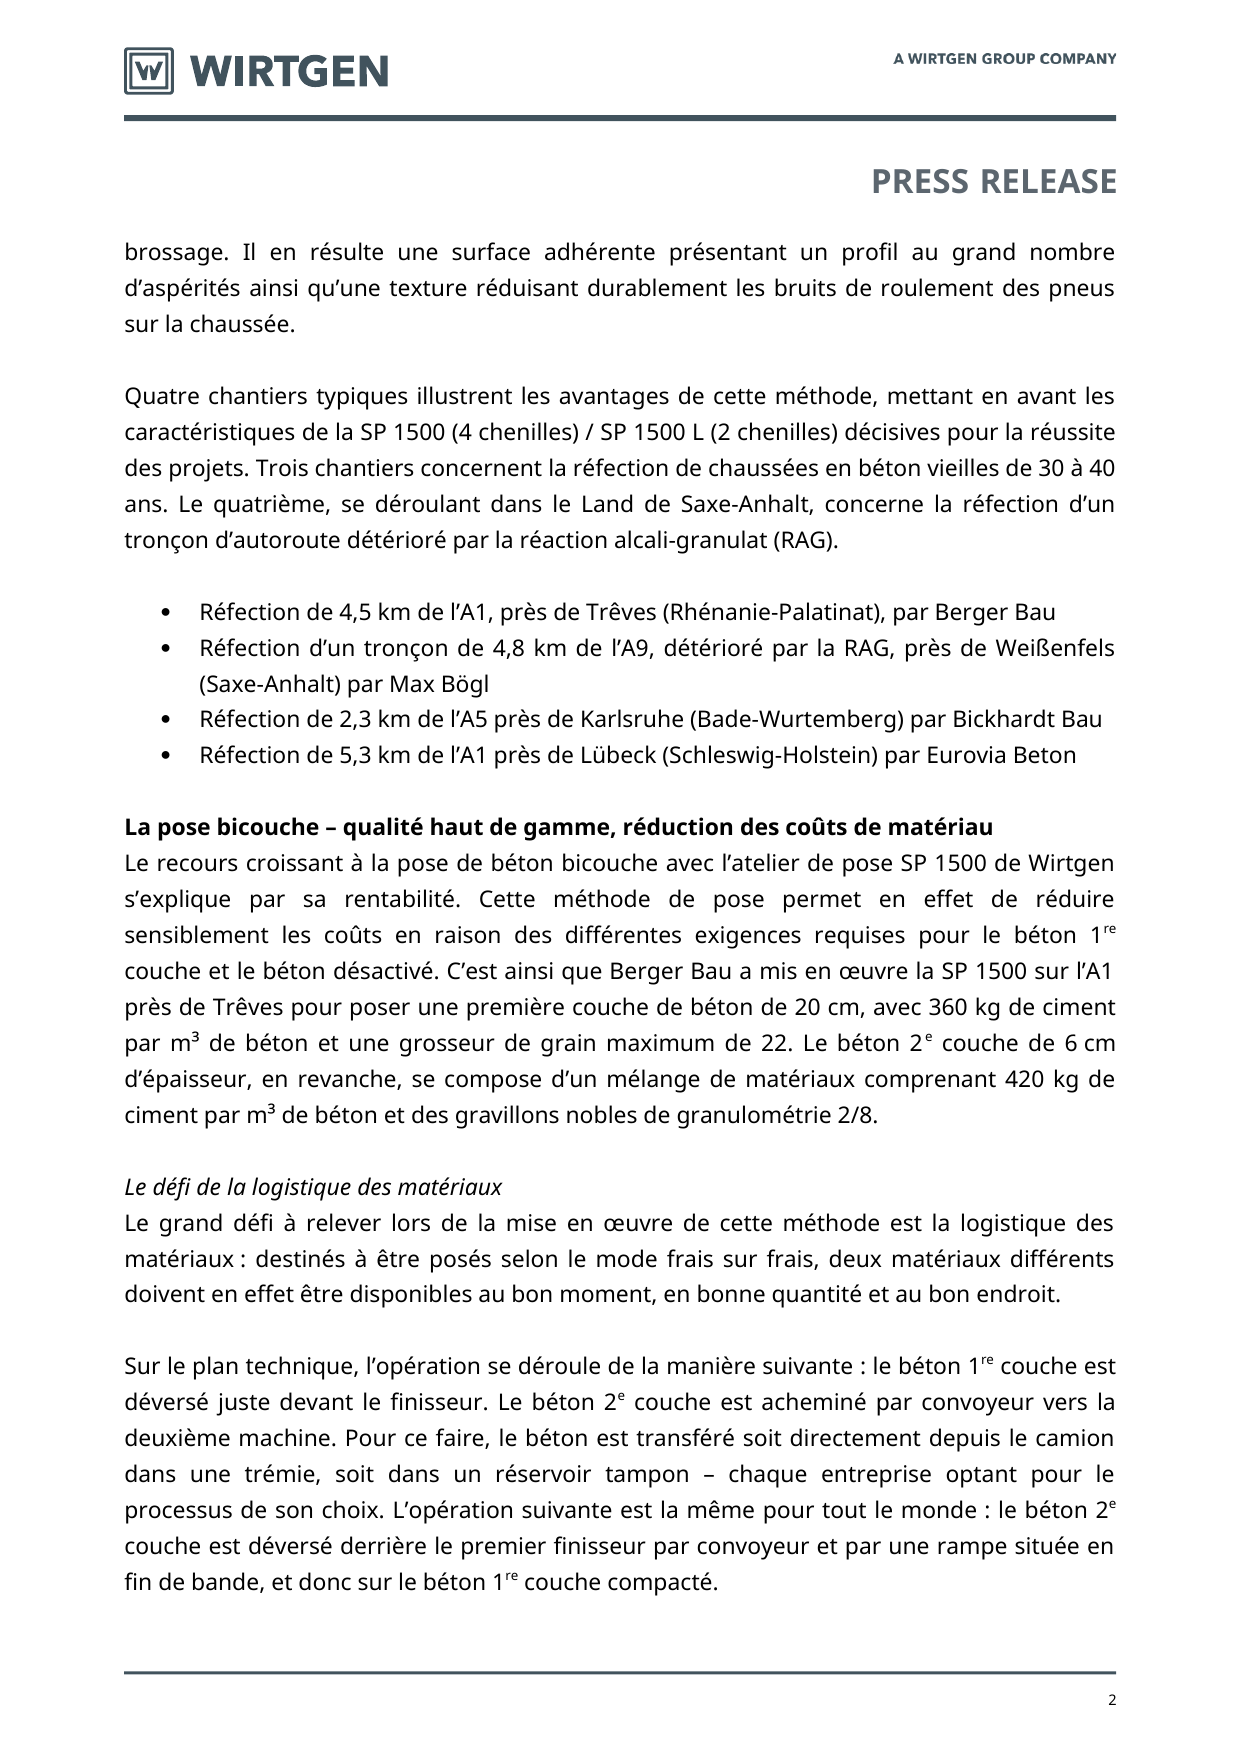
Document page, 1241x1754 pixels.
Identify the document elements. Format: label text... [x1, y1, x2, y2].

list Réfection d’un tronçon de de l’A9, détérioré par la RAG, près de Weißenfels (Saxe-Anhalt) par Max Bögl [162, 632, 1116, 699]
text Le défi de la logistique des matériaux [124, 1171, 1116, 1202]
text Quatre chantiers typiques illustrent les avantages de cette méthode, mettant en avant les caractéristiques de la SP 1500 (4 chenilles) / SP (2 chenilles) décisives pour la réussite des projets. Trois chantiers concernent la réfection de chaussées en béton vieilles de 30 à 40 ans. Le quatrième, se déroulant dans le Land de Saxe-Anhalt, concerne la réfection d’un tronçon d’autoroute détérioré par la réaction alcali-granulat (RAG). [124, 380, 1116, 555]
text Sur le plan technique, l’opération se déroule de la manière suivante : le béton 1re couche est déversé juste devant le finisseur. Le béton 2e couche est acheminé par convoyeur vers la deuxième machine. Pour ce faire, le béton est transféré soit directement depuis le camion dans une trémie, soit dans un réservoir tampon – chaque entreprise optant pour le processus de son choix. L’opération suivante est la même pour tout le monde : le béton 2e couche est déversé derrière le premier finisseur par convoyeur et par une rampe située en fin de bande, et donc sur le béton 1re couche compacté. [124, 1350, 1116, 1597]
text Le recours croissant à la pose de béton bicouche avec l’atelier de pose SP 1500 de Wirtgen s’explique par sa rentabilité. Cette méthode de pose permet en effet de réduire sensiblement les coûts en raison des différentes exigences requises pour le béton 1re couche et le béton désactivé. C’est ainsi que Berger Bau a mis en œuvre la SP 1500 sur l’A1 près de Trêves pour poser une première couche de béton de , avec de ciment par m³ de béton et une grosseur de grain maximum de 22. Le béton 2e couche de d’épaisseur, en revanche, se compose d’un mélange de matériaux comprenant de ciment par m³ de béton et des gravillons nobles de granulométrie 2/8. [124, 847, 1116, 1130]
text La pose bicouche – qualité haut de gamme, réduction des coûts de matériau [124, 811, 1116, 842]
picture [893, 53, 1117, 64]
list Réfection de de l’A1 près de Lübeck (Schleswig-Holstein) par Eurovia Beton [162, 739, 1116, 771]
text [124, 236, 1116, 339]
list Réfection de de l’A1, près de Trêves (Rhénanie-Palatinat), par Berger Bau [162, 596, 1116, 627]
text Le grand défi à relever lors de la mise en œuvre de cette méthode est la logistique des matériaux : destinés à être posés selon le mode frais sur frais, deux matériaux différents doivent en effet être disponibles au bon moment, en bonne quantité et au bon endroit. [124, 1207, 1116, 1310]
list Réfection de de l’A5 près de Karlsruhe (Bade-Wurtemberg) par Bickhardt Bau [162, 703, 1116, 735]
